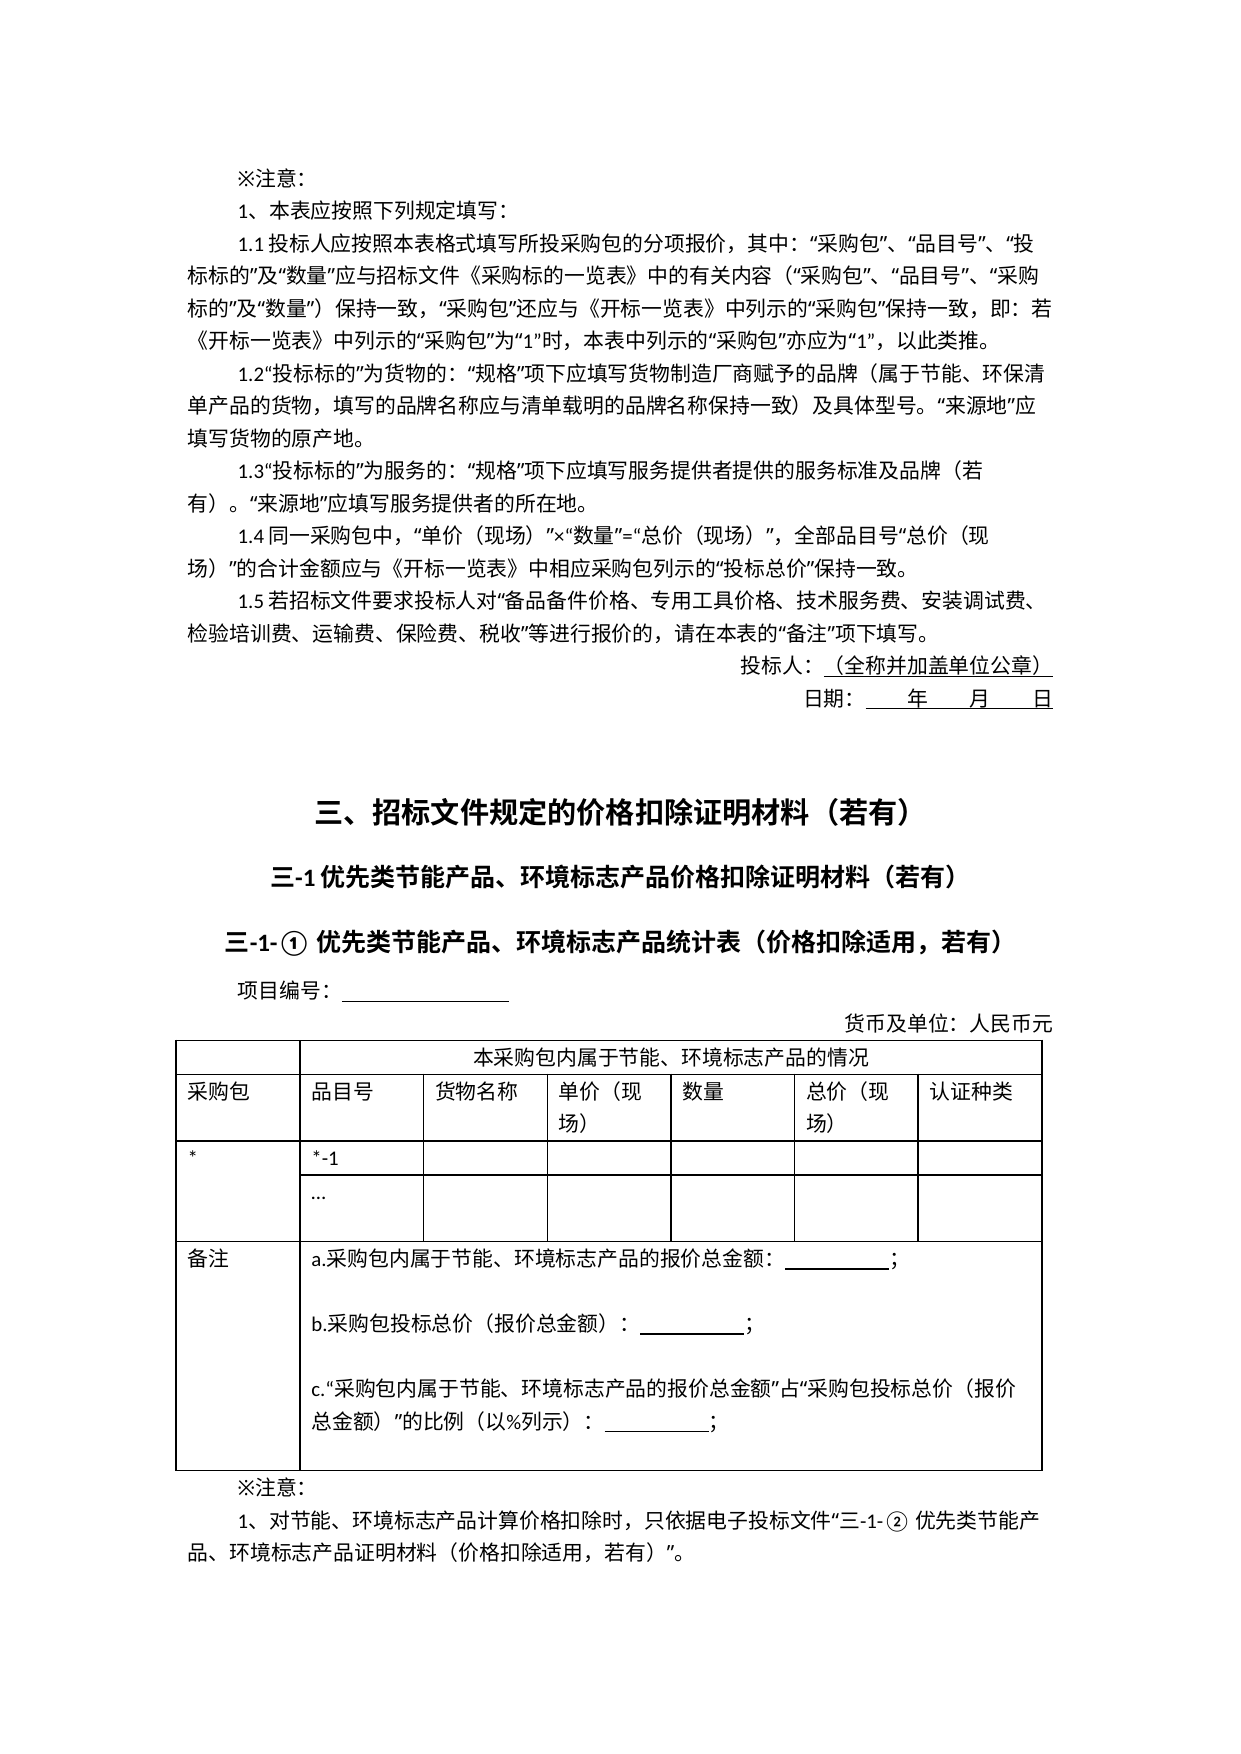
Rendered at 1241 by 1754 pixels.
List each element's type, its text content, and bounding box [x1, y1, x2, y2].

text 1.1投标人应按照本表格式填写所投采购包的分项报价，其中：“采购包”、“品目号”、“投标标的”及“数量”应与招标文件《采购标的一览表》中的有关内容（“采购包”、“品目号”、“采购标的”及“数量”）保持一致，“采购包”还应与《开标一览表》中列示的“采购包”保持一致，即：若《开标一览表》中列示的“采购包”为“1”时，本表中列示的“采购包”亦应为“1”，以此类推。 [187, 227, 1053, 357]
table_cell [672, 1142, 794, 1174]
table_cell *-1 [301, 1142, 423, 1174]
table_cell [424, 1142, 547, 1174]
text 1.3“投标标的”为服务的：“规格”项下应填写服务提供者提供的服务标准及品牌（若有）。“来源地”应填写服务提供者的所在地。 [187, 454, 1053, 519]
table_cell [919, 1176, 1041, 1241]
text 投标人：（全称并加盖单位公章） [187, 649, 1053, 682]
text 货币及单位：人民币元 [187, 1007, 1053, 1039]
text 三-1-①优先类节能产品、环境标志产品统计表（价格扣除适用，若有） [187, 909, 1053, 974]
text 项目编号： [187, 974, 1053, 1007]
text 日期： 年 月 日 [187, 682, 1053, 714]
table_cell [424, 1176, 547, 1241]
table_cell [795, 1176, 917, 1241]
table_cell 采购包 [177, 1075, 299, 1140]
table_cell [795, 1142, 917, 1174]
text ※注意： [187, 162, 1053, 194]
table_cell [672, 1176, 794, 1241]
text 三-1优先类节能产品、环境标志产品价格扣除证明材料（若有） [187, 844, 1053, 909]
table_cell [919, 1142, 1041, 1174]
table_cell * [177, 1142, 299, 1241]
text 三、招标文件规定的价格扣除证明材料（若有） [187, 779, 1053, 844]
table_cell 单价（现场） [548, 1075, 670, 1140]
text 1.5若招标文件要求投标人对“备品备件价格、专用工具价格、技术服务费、安装调试费、检验培训费、运输费、保险费、税收”等进行报价的，请在本表的“备注”项下填写。 [187, 584, 1053, 649]
text 1、对节能、环境标志产品计算价格扣除时，只依据电子投标文件“三-1-②优先类节能产品、环境标志产品证明材料（价格扣除适用，若有）”。 [187, 1504, 1053, 1569]
text 1、本表应按照下列规定填写： [187, 194, 1053, 227]
table_cell [548, 1142, 670, 1174]
text 1.2“投标标的”为货物的：“规格”项下应填写货物制造厂商赋予的品牌（属于节能、环保清单产品的货物，填写的品牌名称应与清单载明的品牌名称保持一致）及具体型号。“来源地”应填写货物的原产地。 [187, 357, 1053, 454]
table_cell 备注 [177, 1242, 299, 1470]
text ※注意： [187, 1471, 1053, 1504]
table_cell 品目号 [301, 1075, 423, 1140]
table_cell 总价（现场） [795, 1075, 917, 1140]
table_cell a.采购包内属于节能、环境标志产品的报价总金额： ； b.采购包投标总价（报价总金额）： ； c.“采购包内属于节能、环境标志产品的报价总金额”占“采购包投标总价（报价总金额）”的比例（以%列示）： ； [301, 1242, 1041, 1470]
table_cell [548, 1176, 670, 1241]
table_cell … [301, 1176, 423, 1241]
table_cell 货物名称 [424, 1075, 547, 1140]
text 1.4同一采购包中，“单价（现场）”×“数量”=“总价（现场）”，全部品目号“总价（现场）”的合计金额应与《开标一览表》中相应采购包列示的“投标总价”保持一致。 [187, 519, 1053, 584]
table_cell 数量 [672, 1075, 794, 1140]
table_cell 认证种类 [919, 1075, 1041, 1140]
table_header 本采购包内属于节能、环境标志产品的情况 [301, 1041, 1041, 1073]
table_header [177, 1041, 299, 1073]
